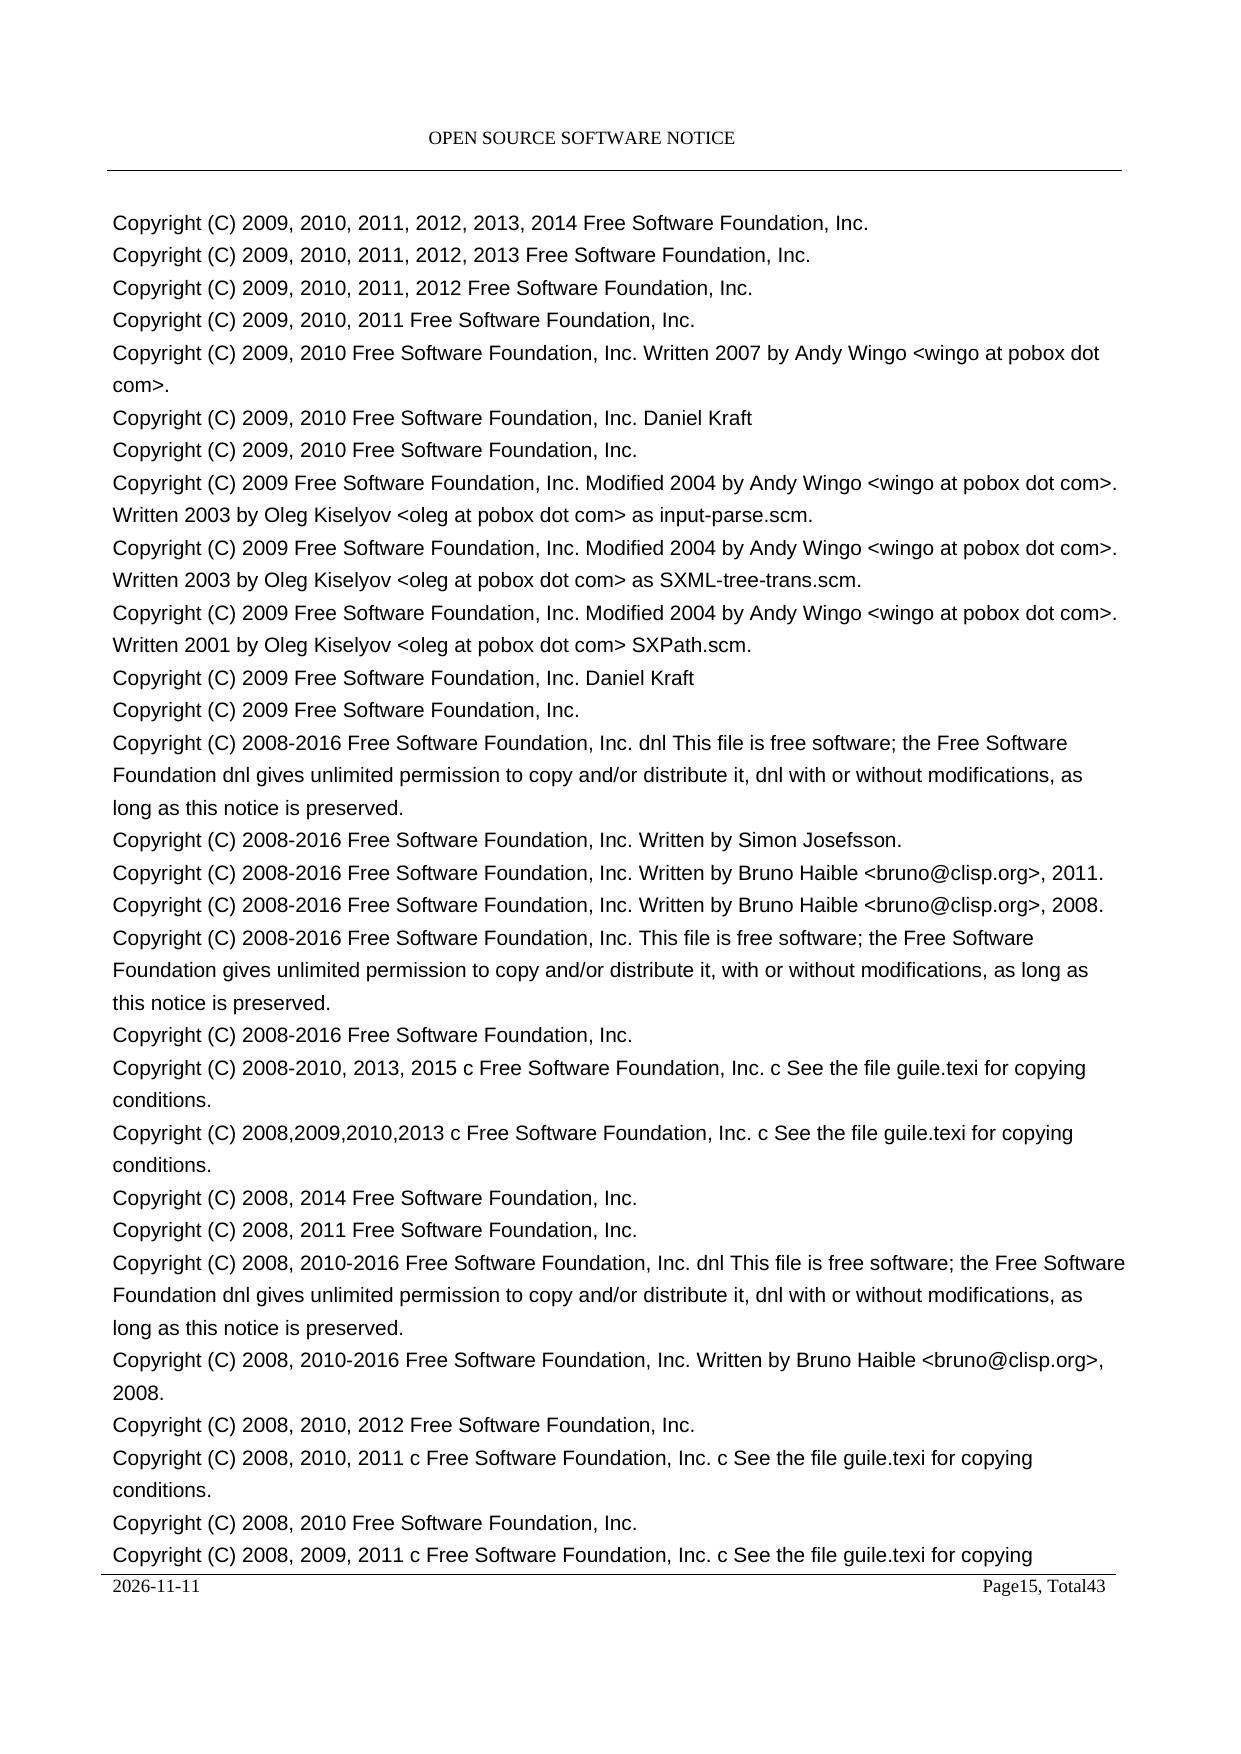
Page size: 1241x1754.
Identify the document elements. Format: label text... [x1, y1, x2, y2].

text Copyright (C) 2009 Free Software Foundation, Inc. [112, 694, 1128, 726]
text Copyright (C) 2009, 2010 Free Software Foundation, Inc. Daniel Kraft [112, 401, 1128, 434]
text Copyright (C) 2009, 2010 Free Software Foundation, Inc. Written 2007 by Andy Wingo <wingo at pobox dot com>. [112, 336, 1128, 401]
text Copyright (C) 2008, 2010, 2011 c Free Software Foundation, Inc. c See the file guile.texi for copying conditions. [112, 1441, 1128, 1506]
text Copyright (C) 2009 Free Software Foundation, Inc. Daniel Kraft [112, 661, 1128, 694]
text Copyright (C) 2009, 2010, 2011, 2012, 2013, 2014 Free Software Foundation, Inc. [112, 206, 1128, 239]
text Copyright (C) 2008-2016 Free Software Foundation, Inc. Written by Simon Josefsson. [112, 824, 1128, 856]
text Copyright (C) 2009, 2010, 2011, 2012 Free Software Foundation, Inc. [112, 271, 1128, 304]
text Copyright (C) 2009, 2010, 2011 Free Software Foundation, Inc. [112, 304, 1128, 336]
text Copyright (C) 2008-2016 Free Software Foundation, Inc. This file is free software; the Free Software Foundation gives unlimited permission to copy and/or distribute it, with or without modifications, as long as this notice is preserved. [112, 921, 1128, 1019]
text Copyright (C) 2009 Free Software Foundation, Inc. Modified 2004 by Andy Wingo <wingo at pobox dot com>. Written 2001 by Oleg Kiselyov <oleg at pobox dot com> SXPath.scm. [112, 596, 1128, 661]
text Copyright (C) 2008-2016 Free Software Foundation, Inc. [112, 1019, 1128, 1051]
text Copyright (C) 2008-2010, 2013, 2015 c Free Software Foundation, Inc. c See the file guile.texi for copying conditions. [112, 1051, 1128, 1116]
text Copyright (C) 2008, 2014 Free Software Foundation, Inc. [112, 1181, 1128, 1214]
text Copyright (C) 2008-2016 Free Software Foundation, Inc. dnl This file is free software; the Free Software Foundation dnl gives unlimited permission to copy and/or distribute it, dnl with or without modifications, as long as this notice is preserved. [112, 726, 1128, 824]
text Copyright (C) 2009, 2010, 2011, 2012, 2013 Free Software Foundation, Inc. [112, 239, 1128, 271]
text Copyright (C) 2008,2009,2010,2013 c Free Software Foundation, Inc. c See the file guile.texi for copying conditions. [112, 1116, 1128, 1181]
text Copyright (C) 2009 Free Software Foundation, Inc. Modified 2004 by Andy Wingo <wingo at pobox dot com>. Written 2003 by Oleg Kiselyov <oleg at pobox dot com> as SXML-tree-trans.scm. [112, 531, 1128, 596]
text Copyright (C) 2008-2016 Free Software Foundation, Inc. Written by Bruno Haible <bruno@clisp.org>, 2011. [112, 856, 1128, 889]
text Copyright (C) 2008, 2010-2016 Free Software Foundation, Inc. Written by Bruno Haible <bruno@clisp.org>, 2008. [112, 1344, 1128, 1409]
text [112, 1539, 1128, 1571]
text Copyright (C) 2009, 2010 Free Software Foundation, Inc. [112, 434, 1128, 466]
text Copyright (C) 2009 Free Software Foundation, Inc. Modified 2004 by Andy Wingo <wingo at pobox dot com>. Written 2003 by Oleg Kiselyov <oleg at pobox dot com> as input-parse.scm. [112, 466, 1128, 531]
text Copyright (C) 2008, 2010 Free Software Foundation, Inc. [112, 1506, 1128, 1539]
text Copyright (C) 2008, 2010, 2012 Free Software Foundation, Inc. [112, 1409, 1128, 1441]
text Copyright (C) 2008, 2011 Free Software Foundation, Inc. [112, 1214, 1128, 1246]
text Copyright (C) 2008-2016 Free Software Foundation, Inc. Written by Bruno Haible <bruno@clisp.org>, 2008. [112, 889, 1128, 921]
text Copyright (C) 2008, 2010-2016 Free Software Foundation, Inc. dnl This file is free software; the Free Software Foundation dnl gives unlimited permission to copy and/or distribute it, dnl with or without modifications, as long as this notice is preserved. [112, 1246, 1128, 1344]
